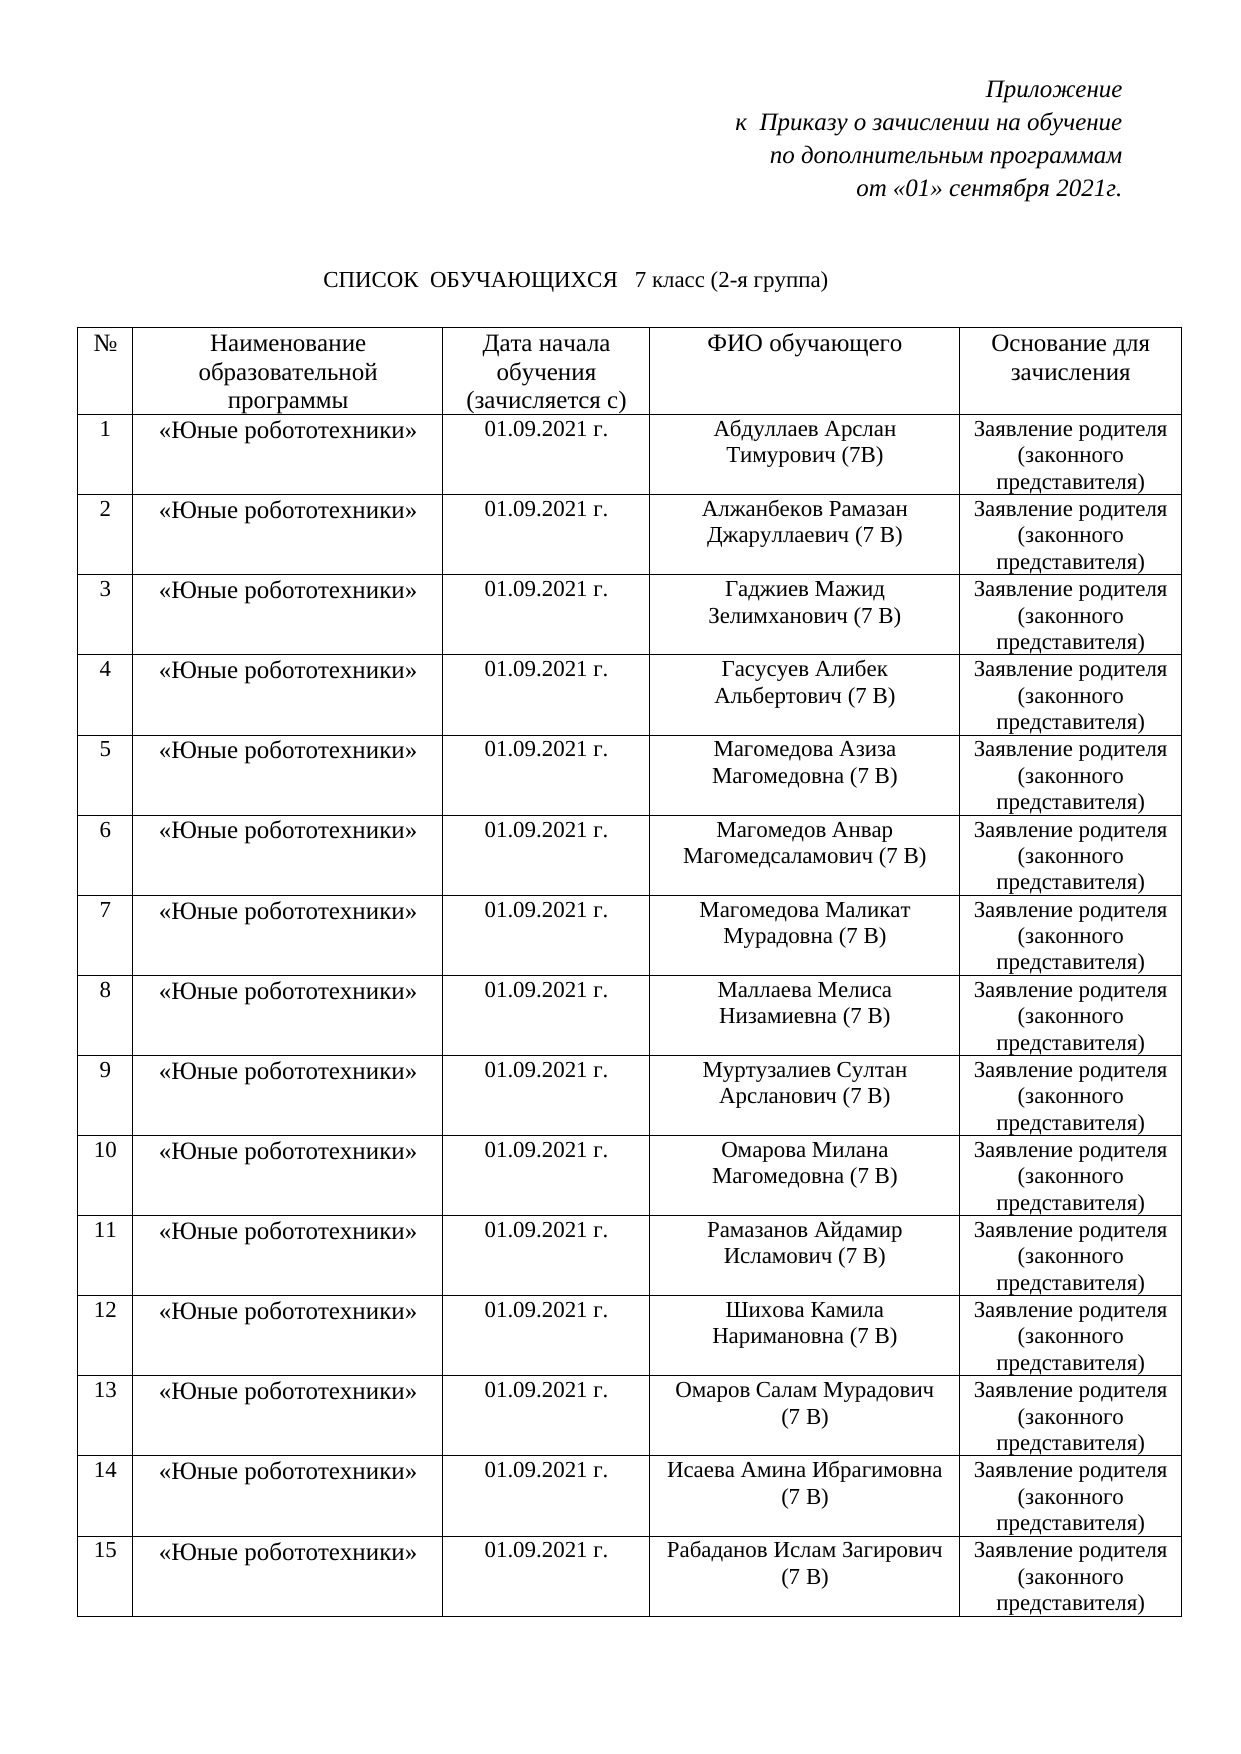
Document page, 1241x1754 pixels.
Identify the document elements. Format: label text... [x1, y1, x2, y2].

table_cell 01.09.2021 г. [443, 1216, 649, 1295]
table_cell 01.09.2021 г. [443, 1456, 649, 1536]
table_cell «Юные робототехники» [133, 1537, 442, 1616]
table_cell «Юные робототехники» [133, 816, 442, 895]
table_cell 01.09.2021 г. [443, 655, 649, 734]
table_cell 8 [78, 976, 132, 1055]
table_cell 5 [78, 736, 132, 814]
table_cell 01.09.2021 г. [443, 976, 649, 1055]
table_cell Заявление родителя (законного представителя) [960, 1537, 1181, 1616]
table_cell Заявление родителя (законного представителя) [960, 1136, 1181, 1215]
table_cell 13 [78, 1376, 132, 1455]
table_cell 1 [78, 415, 132, 494]
table_cell Рабаданов Ислам Загирович (7 В) [650, 1537, 959, 1616]
table_cell «Юные робототехники» [133, 575, 442, 654]
table_cell «Юные робототехники» [133, 1296, 442, 1375]
table_cell Заявление родителя (законного представителя) [960, 976, 1181, 1055]
table_cell Заявление родителя (законного представителя) [960, 495, 1181, 574]
table_cell «Юные робототехники» [133, 1136, 442, 1215]
table_cell 7 [78, 896, 132, 975]
table_cell «Юные робототехники» [133, 976, 442, 1055]
table_header № [78, 328, 132, 414]
table_cell 11 [78, 1216, 132, 1295]
table_cell Муртузалиев Султан Арсланович (7 В) [650, 1056, 959, 1135]
table_cell «Юные робототехники» [133, 415, 442, 494]
table_cell 14 [78, 1456, 132, 1536]
table_cell «Юные робототехники» [133, 655, 442, 734]
table_header ФИО обучающего [650, 328, 959, 414]
table_cell Магомедов Анвар Магомедсаламович (7 В) [650, 816, 959, 895]
table_cell Исаева Амина Ибрагимовна (7 В) [650, 1456, 959, 1536]
table_cell 01.09.2021 г. [443, 816, 649, 895]
table_cell Шихова Камила Наримановна (7 В) [650, 1296, 959, 1375]
text Приложение [88, 74, 1122, 103]
table_cell Маллаева Мелиса Низамиевна (7 В) [650, 976, 959, 1055]
table_cell Абдуллаев Арслан Тимурович (7В) [650, 415, 959, 494]
table_cell 01.09.2021 г. [443, 495, 649, 574]
table_cell 01.09.2021 г. [443, 896, 649, 975]
table_cell «Юные робототехники» [133, 1216, 442, 1295]
table_header Наименование образовательной программы [133, 328, 442, 414]
text по дополнительным программам [88, 140, 1122, 169]
table_cell 15 [78, 1537, 132, 1616]
text от «01» сентября 2021г. [88, 173, 1122, 202]
table_cell Магомедова Маликат Мурадовна (7 В) [650, 896, 959, 975]
table_cell Заявление родителя (законного представителя) [960, 1456, 1181, 1536]
table_cell Заявление родителя (законного представителя) [960, 1056, 1181, 1135]
table_cell 01.09.2021 г. [443, 575, 649, 654]
table_cell Заявление родителя (законного представителя) [960, 1296, 1181, 1375]
table_cell Рамазанов Айдамир Исламович (7 В) [650, 1216, 959, 1295]
table_cell «Юные робототехники» [133, 1456, 442, 1536]
table_cell Омарова Милана Магомедовна (7 В) [650, 1136, 959, 1215]
table_cell 01.09.2021 г. [443, 415, 649, 494]
table_cell «Юные робототехники» [133, 1376, 442, 1455]
table_cell 01.09.2021 г. [443, 1296, 649, 1375]
table_header Дата начала обучения (зачисляется с) [443, 328, 649, 414]
table_header Основание для зачисления [960, 328, 1181, 414]
table_cell Заявление родителя (законного представителя) [960, 1376, 1181, 1455]
table_cell Заявление родителя (законного представителя) [960, 655, 1181, 734]
table_cell Заявление родителя (законного представителя) [960, 415, 1181, 494]
table_cell 01.09.2021 г. [443, 736, 649, 814]
table_cell 01.09.2021 г. [443, 1056, 649, 1135]
table_cell Магомедова Азиза Магомедовна (7 В) [650, 736, 959, 814]
table_cell 6 [78, 816, 132, 895]
table_cell Заявление родителя (законного представителя) [960, 575, 1181, 654]
table_cell Алжанбеков Рамазан Джаруллаевич (7 В) [650, 495, 959, 574]
table_cell Омаров Салам Мурадович (7 В) [650, 1376, 959, 1455]
table_cell Гаджиев Мажид Зелимханович (7 В) [650, 575, 959, 654]
table_cell Гасусуев Алибек Альбертович (7 В) [650, 655, 959, 734]
table_cell 01.09.2021 г. [443, 1537, 649, 1616]
table_cell «Юные робототехники» [133, 896, 442, 975]
table_cell 2 [78, 495, 132, 574]
table_cell 9 [78, 1056, 132, 1135]
table_cell Заявление родителя (законного представителя) [960, 1216, 1181, 1295]
table_cell Заявление родителя (законного представителя) [960, 896, 1181, 975]
table_cell «Юные робототехники» [133, 495, 442, 574]
table_cell «Юные робототехники» [133, 1056, 442, 1135]
text к Приказу о зачислении на обучение [88, 107, 1122, 136]
table_cell 01.09.2021 г. [443, 1136, 649, 1215]
table_cell Заявление родителя (законного представителя) [960, 736, 1181, 814]
text СПИСОК ОБУЧАЮЩИХСЯ 7 класс (2-я группа) [88, 266, 1063, 293]
table_cell 01.09.2021 г. [443, 1376, 649, 1455]
table_cell Заявление родителя (законного представителя) [960, 816, 1181, 895]
table_cell 4 [78, 655, 132, 734]
table_cell «Юные робототехники» [133, 736, 442, 814]
table_cell 12 [78, 1296, 132, 1375]
table_cell 10 [78, 1136, 132, 1215]
table_cell 3 [78, 575, 132, 654]
